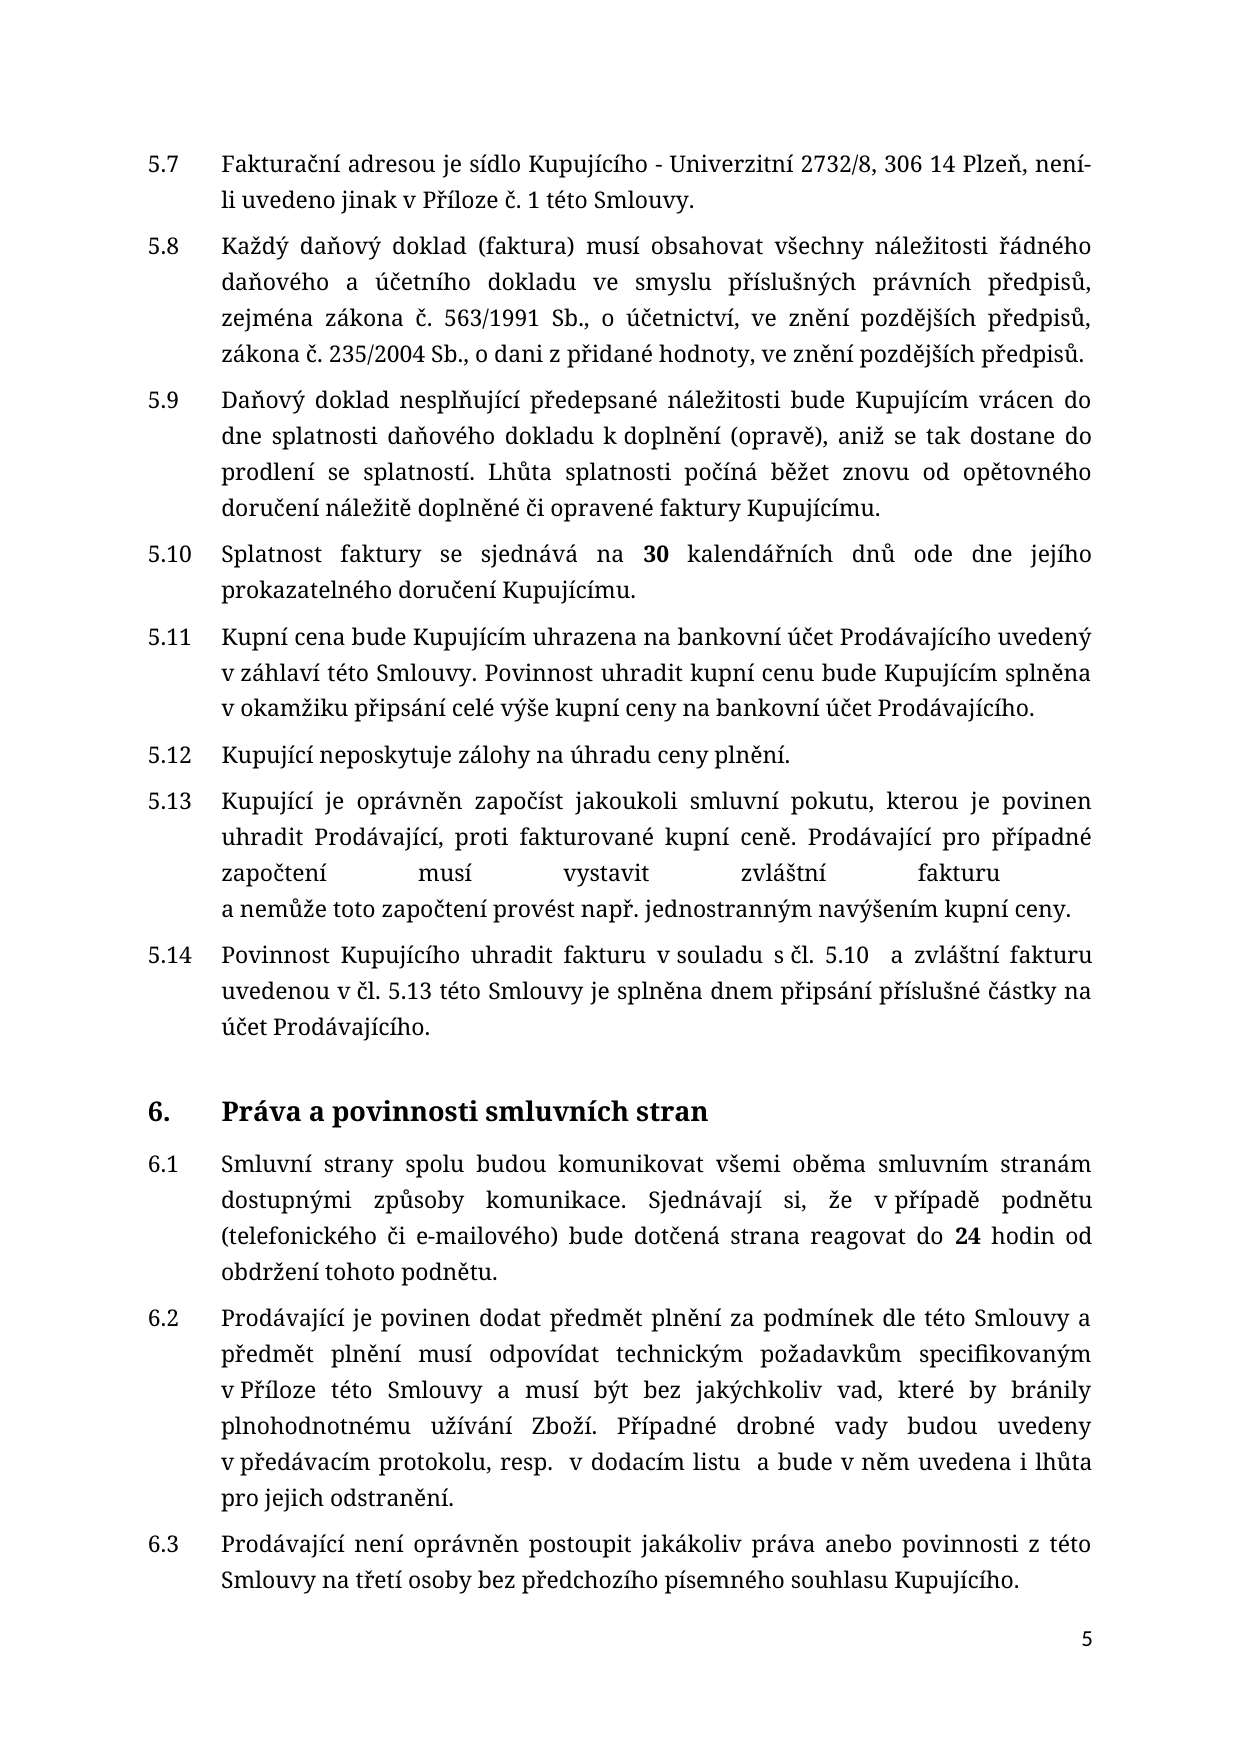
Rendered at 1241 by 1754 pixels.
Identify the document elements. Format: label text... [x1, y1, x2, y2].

text 5.14 Povinnost Kupujícího uhradit fakturu v souladu s čl. 5.10 a zvláštní fakturu uvedenou v čl. 5.13 této Smlouvy je splněna dnem připsání příslušné částky na účet Prodávajícího. [148, 939, 1093, 1042]
text 6. Práva a povinnosti smluvních stran [148, 1093, 1093, 1130]
text 5.11 Kupní cena bude Kupujícím uhrazena na bankovní účet Prodávajícího uvedený v záhlaví této Smlouvy. Povinnost uhradit kupní cenu bude Kupujícím splněna v okamžiku připsání celé výše kupní ceny na bankovní účet Prodávajícího. [148, 621, 1093, 724]
text 5.9 Daňový doklad nesplňující předepsané náležitosti bude Kupujícím vrácen do dne splatnosti daňového dokladu k doplnění (opravě), aniž se tak dostane do prodlení se splatností. Lhůta splatnosti počíná běžet znovu od opětovného doručení náležitě doplněné či opravené faktury Kupujícímu. [148, 384, 1093, 523]
text 6.1 Smluvní strany spolu budou komunikovat všemi oběma smluvním stranám dostupnými způsoby komunikace. Sjednávají si, že v případě podnětu (telefonického či e-mailového) bude dotčená strana reagovat do 24 hodin od obdržení tohoto podnětu. [148, 1148, 1093, 1287]
text 5.10 Splatnost faktury se sjednává na 30 kalendářních dnů ode dne jejího prokazatelného doručení Kupujícímu. [148, 538, 1093, 605]
text 5.7 Fakturační adresou je sídlo Kupujícího - Univerzitní 2732/8, 306 14 Plzeň, není-li uvedeno jinak v Příloze č. 1 této Smlouvy. [148, 148, 1093, 215]
text 5.12 Kupující neposkytuje zálohy na úhradu ceny plnění. [148, 739, 1093, 770]
text 6.3 Prodávající není oprávněn postoupit jakákoliv práva anebo povinnosti z této Smlouvy na třetí osoby bez předchozího písemného souhlasu Kupujícího. [148, 1528, 1093, 1595]
text 5.8 Každý daňový doklad (faktura) musí obsahovat všechny náležitosti řádného daňového a účetního dokladu ve smyslu příslušných právních předpisů, zejména zákona č. 563/1991 Sb., o účetnictví, ve znění pozdějších předpisů, zákona č. 235/2004 Sb., o dani z přidané hodnoty, ve znění pozdějších předpisů. [148, 230, 1093, 369]
text 5.13 Kupující je oprávněn započíst jakoukoli smluvní pokutu, kterou je povinen uhradit Prodávající, proti fakturované kupní ceně. Prodávající pro případné započtení musí vystavit zvláštní fakturu a nemůže toto započtení provést např. jednostranným navýšením kupní ceny. [148, 785, 1093, 924]
text 6.2 Prodávající je povinen dodat předmět plnění za podmínek dle této Smlouvy a předmět plnění musí odpovídat technickým požadavkům specifikovaným v Příloze této Smlouvy a musí být bez jakýchkoliv vad, které by bránily plnohodnotnému užívání Zboží. Případné drobné vady budou uvedeny v předávacím protokolu, resp. v dodacím listu a bude v něm uvedena i lhůta pro jejich odstranění. [148, 1302, 1093, 1513]
